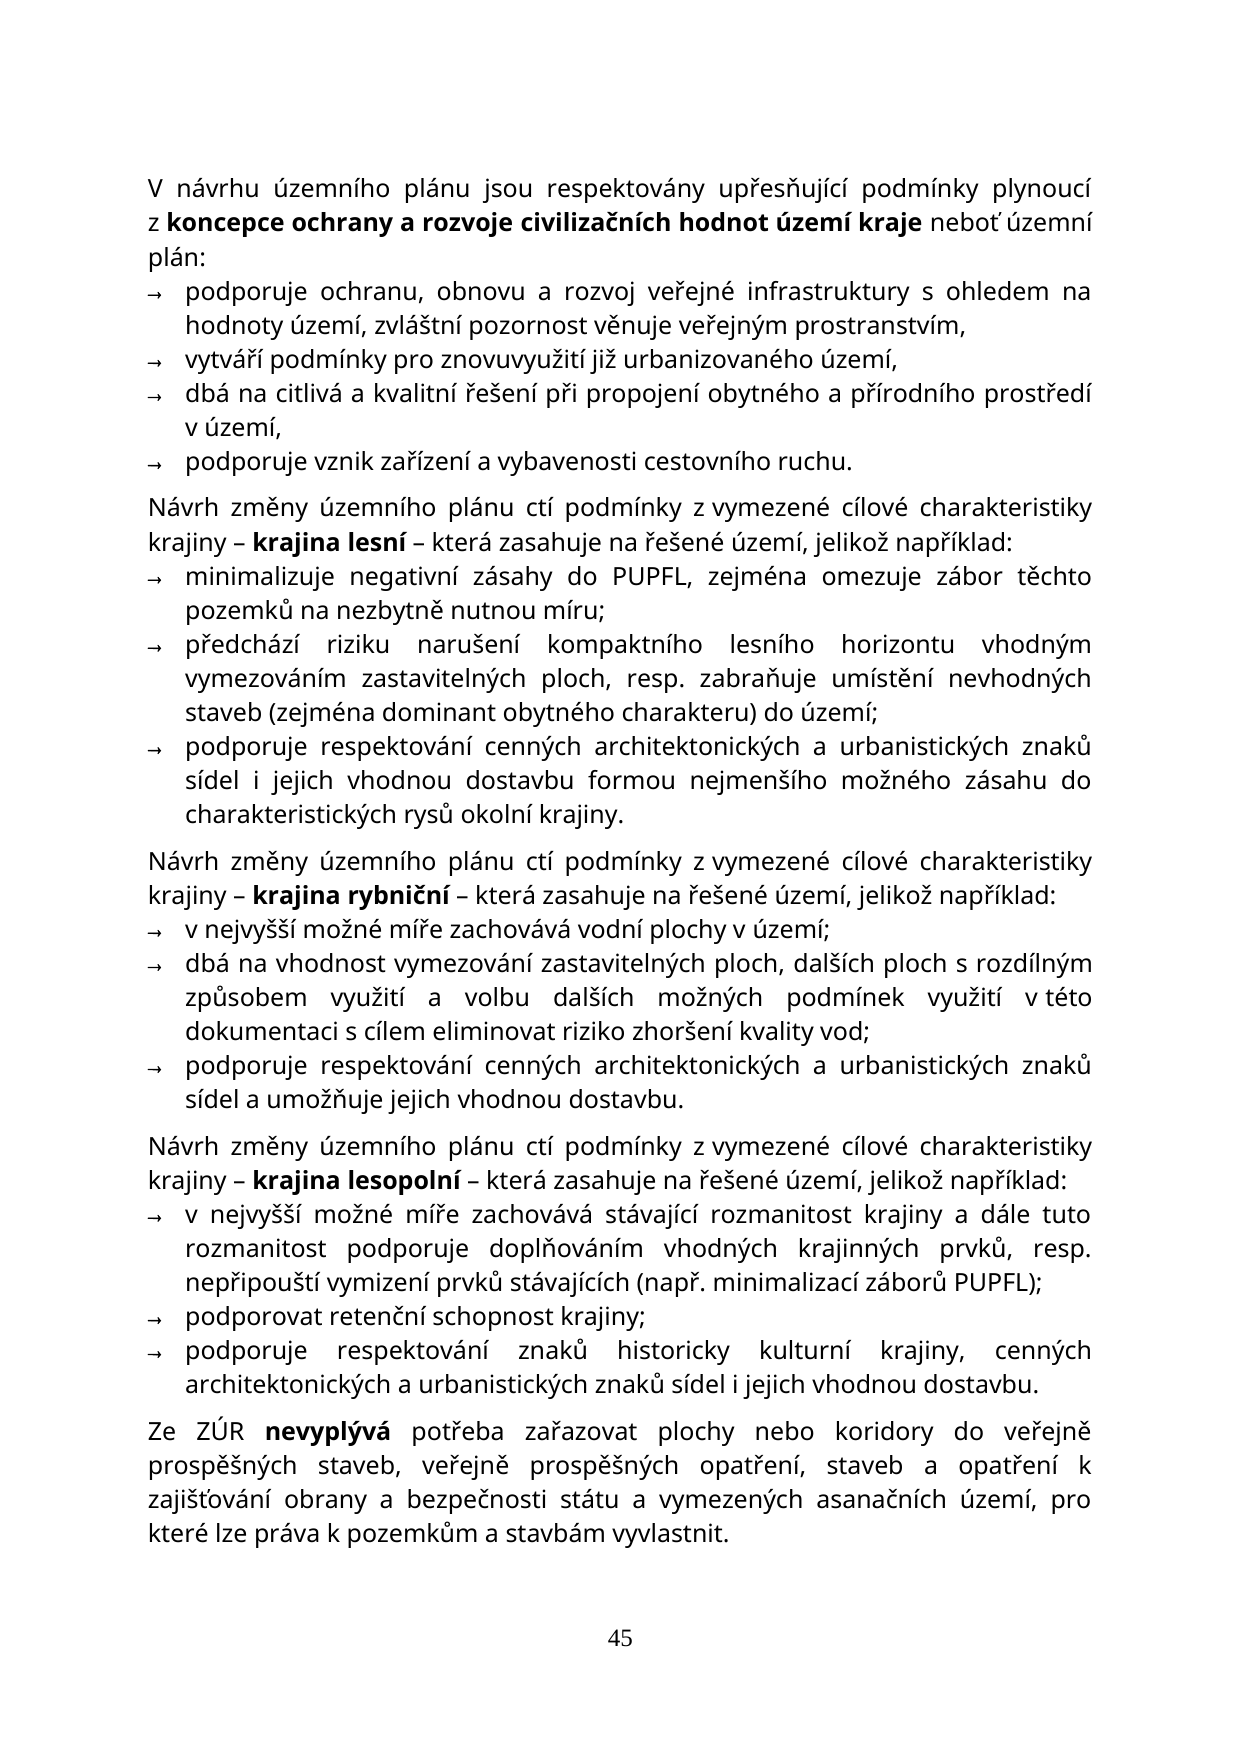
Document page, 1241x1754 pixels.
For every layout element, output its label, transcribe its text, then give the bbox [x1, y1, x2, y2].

text Návrh změny územního plánu ctí podmínky z vymezené cílové charakteristiky krajiny – krajina lesní – která zasahuje na řešené území, jelikož například: [148, 490, 1092, 558]
list dbá na citlivá a kvalitní řešení při propojení obytného a přírodního prostředí v území, [148, 375, 1092, 443]
list v nejvyšší možné míře zachovává vodní plochy v území; [148, 911, 1092, 945]
list podporuje vznik zařízení a vybavenosti cestovního ruchu. [148, 443, 1092, 478]
list v nejvyšší možné míře zachovává stávající rozmanitost krajiny a dále tuto rozmanitost podporuje doplňováním vhodných krajinných prvků, resp. nepřipouští vymizení prvků stávajících (např. minimalizací záborů PUPFL); [148, 1196, 1092, 1298]
list podporovat retenční schopnost krajiny; [148, 1298, 1092, 1333]
list podporuje respektování cenných architektonických a urbanistických znaků sídel a umožňuje jejich vhodnou dostavbu. [148, 1048, 1092, 1116]
text Ze ZÚR nevyplývá potřeba zařazovat plochy nebo koridory do veřejně prospěšných staveb, veřejně prospěšných opatření, staveb a opatření k zajišťování obrany a bezpečnosti státu a vymezených asanačních území, pro které lze práva k pozemkům a stavbám vyvlastnit. [148, 1413, 1092, 1549]
text Návrh změny územního plánu ctí podmínky z vymezené cílové charakteristiky krajiny – krajina lesopolní – která zasahuje na řešené území, jelikož například: [148, 1128, 1092, 1196]
list podporuje respektování znaků historicky kulturní krajiny, cenných architektonických a urbanistických znaků sídel i jejich vhodnou dostavbu. [148, 1333, 1092, 1401]
text V návrhu územního plánu jsou respektovány upřesňující podmínky plynoucí z koncepce ochrany a rozvoje civilizačních hodnot území kraje neboť územní plán: [148, 171, 1092, 273]
list předchází riziku narušení kompaktního lesního horizontu vhodným vymezováním zastavitelných ploch, resp. zabraňuje umístění nevhodných staveb (zejména dominant obytného charakteru) do území; [148, 626, 1092, 728]
text Návrh změny územního plánu ctí podmínky z vymezené cílové charakteristiky krajiny – krajina rybniční – která zasahuje na řešené území, jelikož například: [148, 843, 1092, 911]
list podporuje respektování cenných architektonických a urbanistických znaků sídel i jejich vhodnou dostavbu formou nejmenšího možného zásahu do charakteristických rysů okolní krajiny. [148, 728, 1092, 831]
list vytváří podmínky pro znovuvyužití již urbanizovaného území, [148, 341, 1092, 375]
list podporuje ochranu, obnovu a rozvoj veřejné infrastruktury s ohledem na hodnoty území, zvláštní pozornost věnuje veřejným prostranstvím, [148, 273, 1092, 341]
list minimalizuje negativní zásahy do PUPFL, zejména omezuje zábor těchto pozemků na nezbytně nutnou míru; [148, 558, 1092, 626]
list dbá na vhodnost vymezování zastavitelných ploch, dalších ploch s rozdílným způsobem využití a volbu dalších možných podmínek využití v této dokumentaci s cílem eliminovat riziko zhoršení kvality vod; [148, 945, 1092, 1048]
